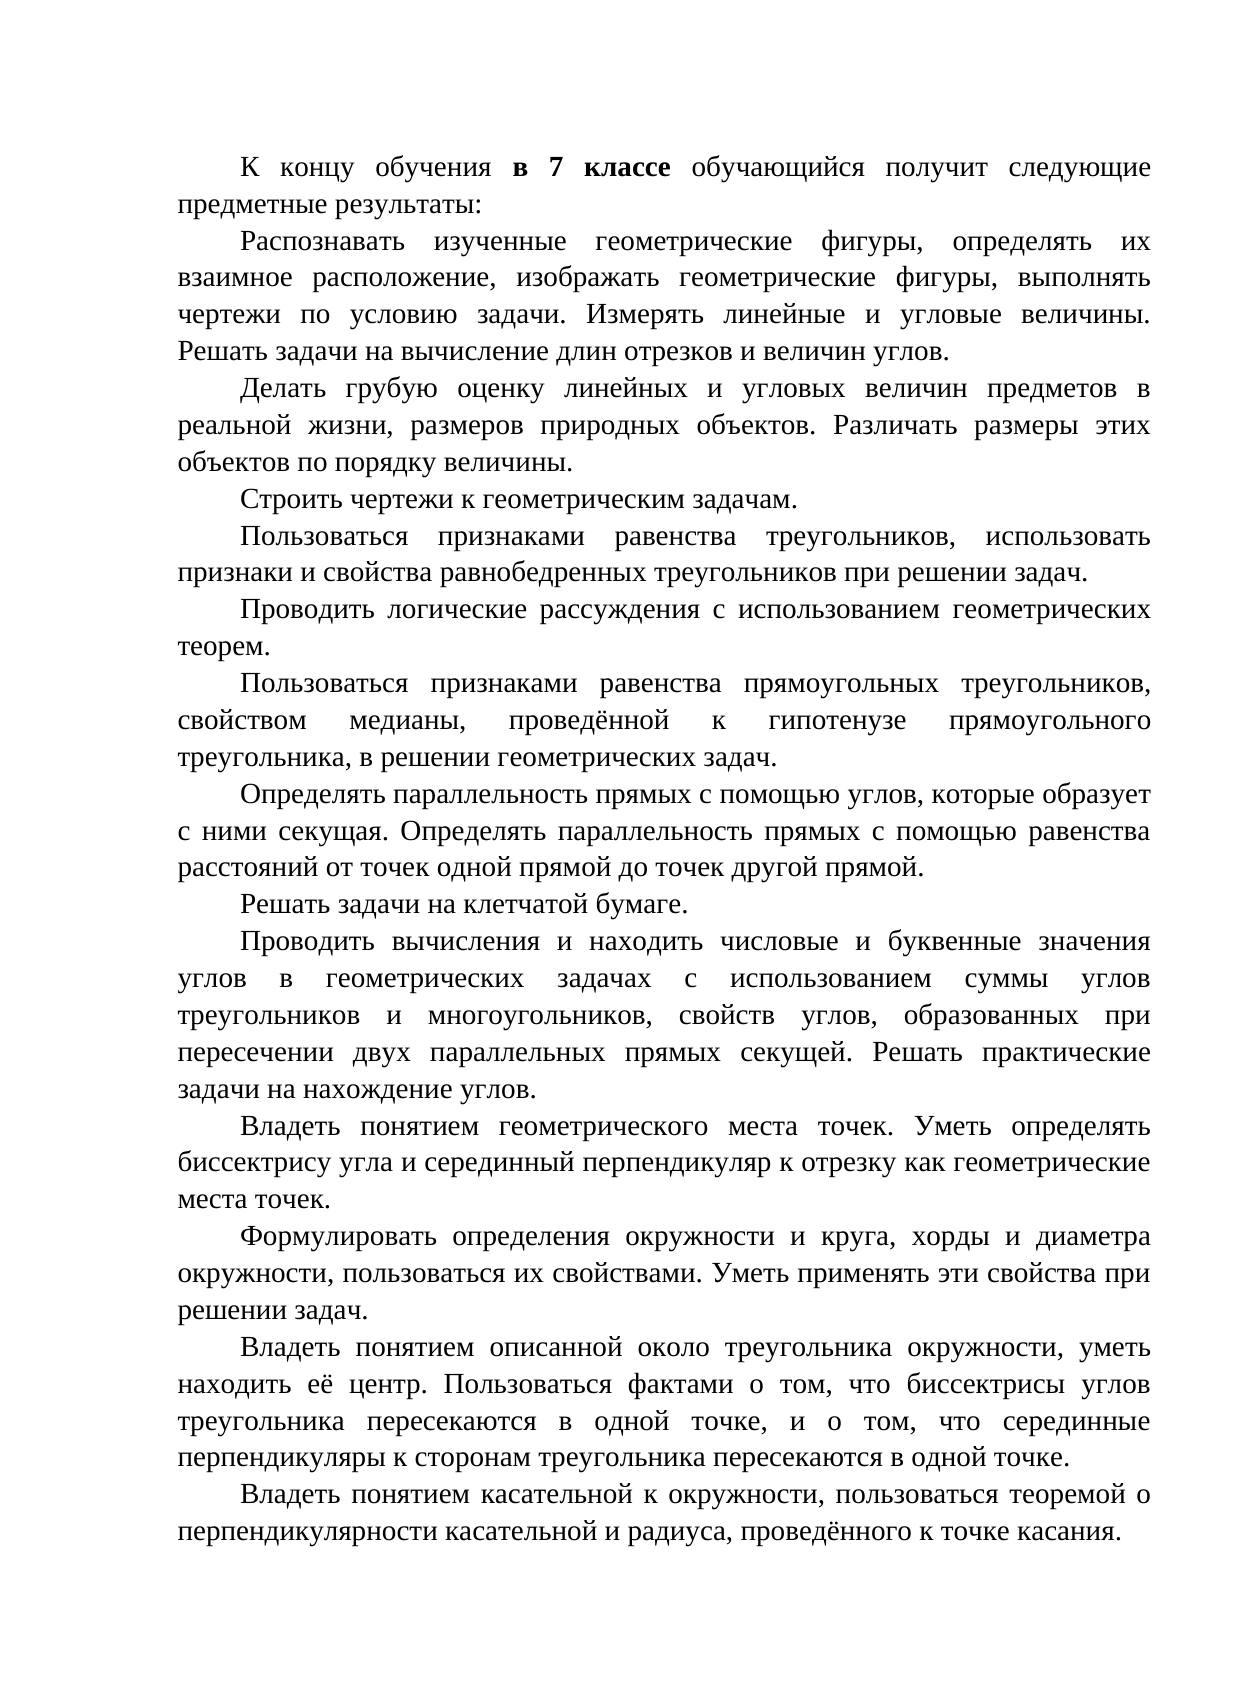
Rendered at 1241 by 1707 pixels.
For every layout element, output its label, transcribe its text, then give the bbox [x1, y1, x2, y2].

text Пользоваться признаками равенства треугольников, использовать признаки и свойства равнобедренных треугольников при решении задач. [177, 518, 1152, 588]
text Пользоваться признаками равенства прямоугольных треугольников, свойством медианы, проведённой к гипотенузе прямоугольного треугольника, в решении геометрических задач. [177, 665, 1152, 772]
text Владеть понятием описанной около треугольника окружности, уметь находить её центр. Пользоваться фактами о том, что биссектрисы углов треугольника пересекаются в одной точке, и о том, что серединные перпендикуляры к сторонам треугольника пересекаются в одной точке. [177, 1329, 1152, 1473]
text Проводить вычисления и находить числовые и буквенные значения углов в геометрических задачах с использованием суммы углов треугольников и многоугольников, свойств углов, образованных при пересечении двух параллельных прямых секущей. Решать практические задачи на нахождение углов. [177, 923, 1152, 1104]
text К концу обучения в 7 классе обучающийся получит следующие предметные результаты: [177, 149, 1152, 219]
text Решать задачи на клетчатой бумаге. [177, 886, 1152, 920]
text Владеть понятием касательной к окружности, пользоваться теоремой о перпендикулярности касательной и радиуса, проведённого к точке касания. [177, 1476, 1152, 1547]
text Формулировать определения окружности и круга, хорды и диаметра окружности, пользоваться их свойствами. Уметь применять эти свойства при решении задач. [177, 1218, 1152, 1326]
text Делать грубую оценку линейных и угловых величин предметов в реальной жизни, размеров природных объектов. Различать размеры этих объектов по порядку величины. [177, 370, 1152, 477]
text Распознавать изученные геометрические фигуры, определять их взаимное расположение, изображать геометрические фигуры, выполнять чертежи по условию задачи. Измерять линейные и угловые величины. Решать задачи на вычисление длин отрезков и величин углов. [177, 223, 1152, 367]
text Строить чертежи к геометрическим задачам. [177, 481, 1152, 514]
text Определять параллельность прямых с помощью углов, которые образует с ними секущая. Определять параллельность прямых с помощью равенства расстояний от точек одной прямой до точек другой прямой. [177, 776, 1152, 883]
text Владеть понятием геометрического места точек. Уметь определять биссектрису угла и серединный перпендикуляр к отрезку как геометрические места точек. [177, 1108, 1152, 1215]
text Проводить логические рассуждения с использованием геометрических теорем. [177, 591, 1152, 662]
